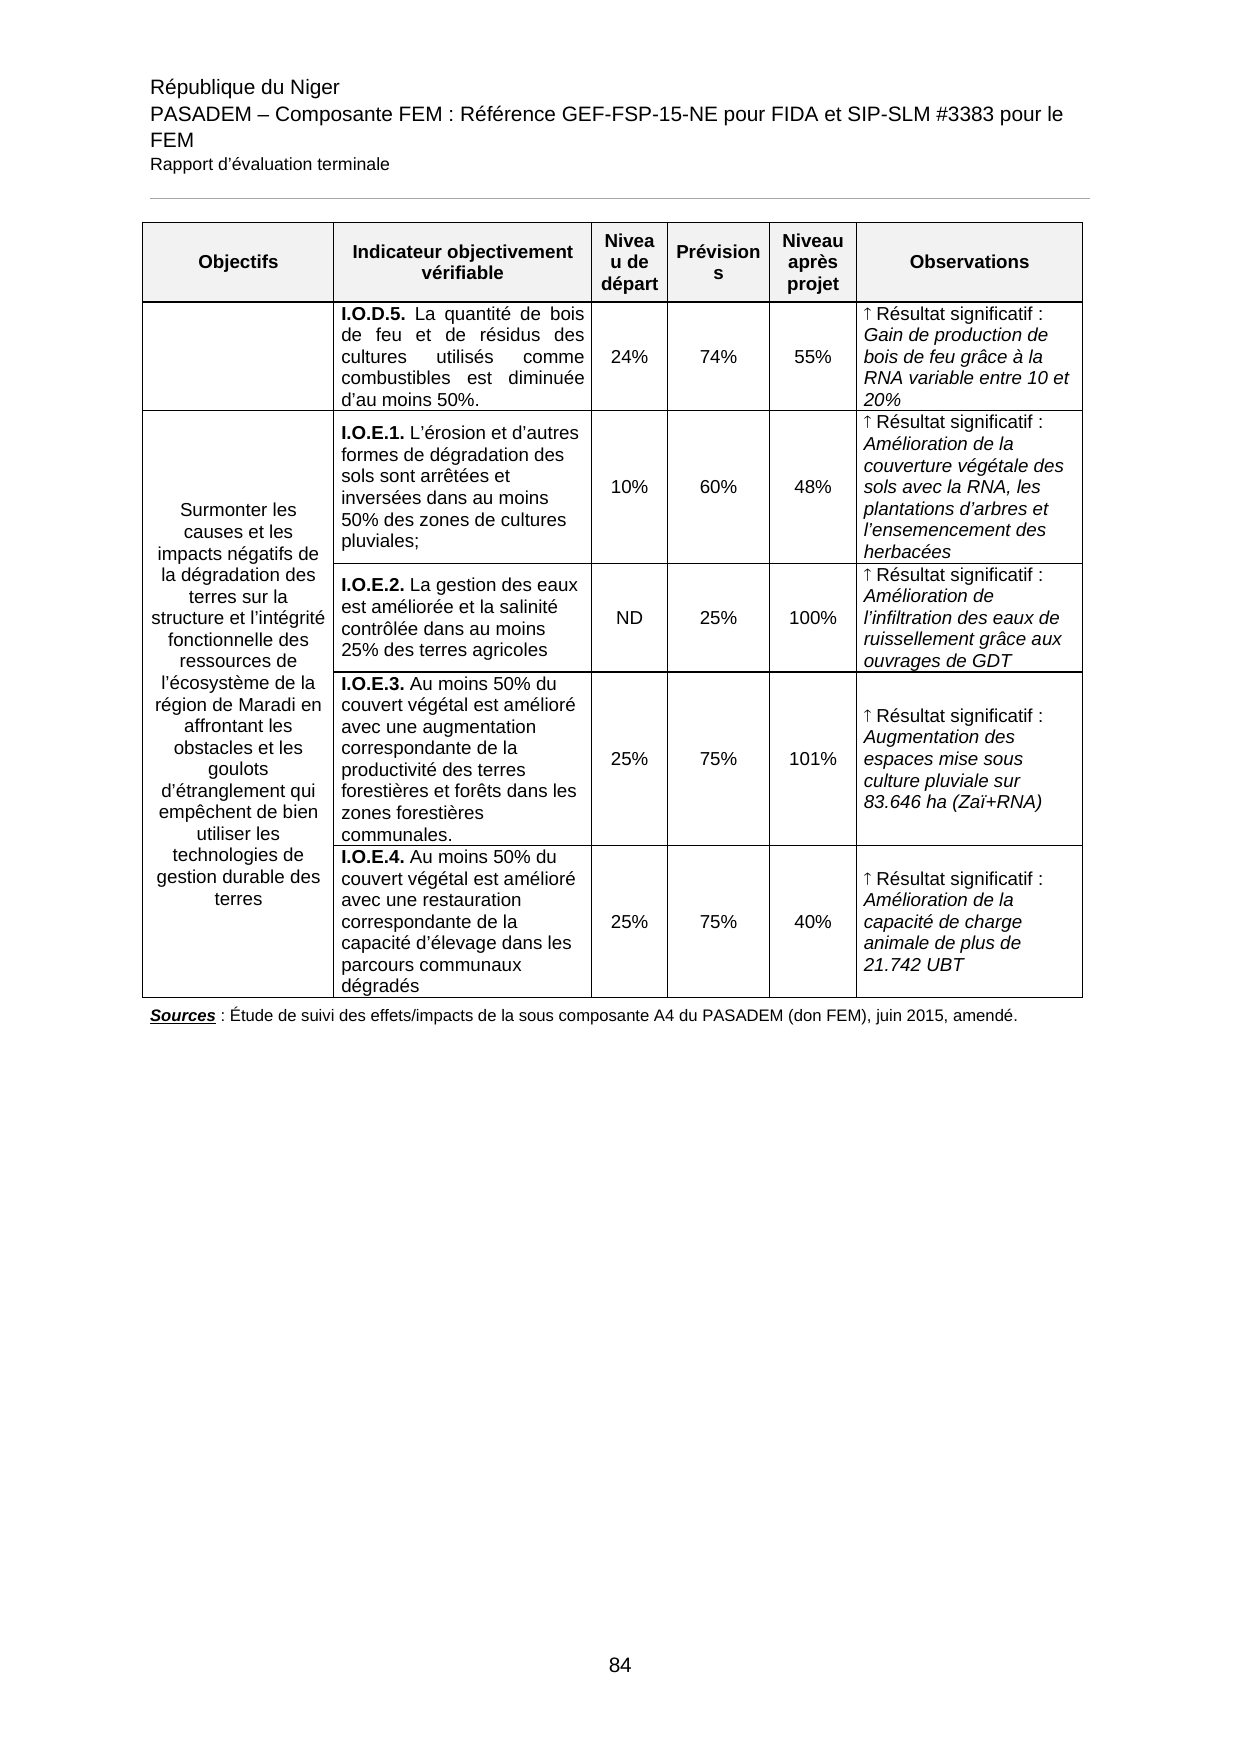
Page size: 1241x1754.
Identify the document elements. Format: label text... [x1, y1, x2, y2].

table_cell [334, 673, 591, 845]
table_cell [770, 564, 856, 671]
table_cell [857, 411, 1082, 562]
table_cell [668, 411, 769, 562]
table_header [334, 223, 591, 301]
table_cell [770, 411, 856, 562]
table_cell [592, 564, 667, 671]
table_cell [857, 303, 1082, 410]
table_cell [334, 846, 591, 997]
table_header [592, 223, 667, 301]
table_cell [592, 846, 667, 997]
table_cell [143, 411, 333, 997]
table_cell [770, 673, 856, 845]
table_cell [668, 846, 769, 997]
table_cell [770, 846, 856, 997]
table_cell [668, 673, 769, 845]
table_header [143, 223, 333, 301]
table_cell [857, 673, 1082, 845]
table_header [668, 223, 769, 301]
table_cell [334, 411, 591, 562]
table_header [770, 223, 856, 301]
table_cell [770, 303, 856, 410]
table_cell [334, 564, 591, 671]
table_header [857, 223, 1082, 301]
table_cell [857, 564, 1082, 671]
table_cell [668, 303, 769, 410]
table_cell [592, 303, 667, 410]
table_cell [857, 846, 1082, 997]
text Sources : Étude de suivi des effets/impacts de la sous composante A4 du PASADEM (don FEM), juin 2015, amendé. [150, 1006, 1090, 1025]
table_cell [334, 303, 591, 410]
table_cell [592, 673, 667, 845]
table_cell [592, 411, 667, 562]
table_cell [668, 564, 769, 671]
